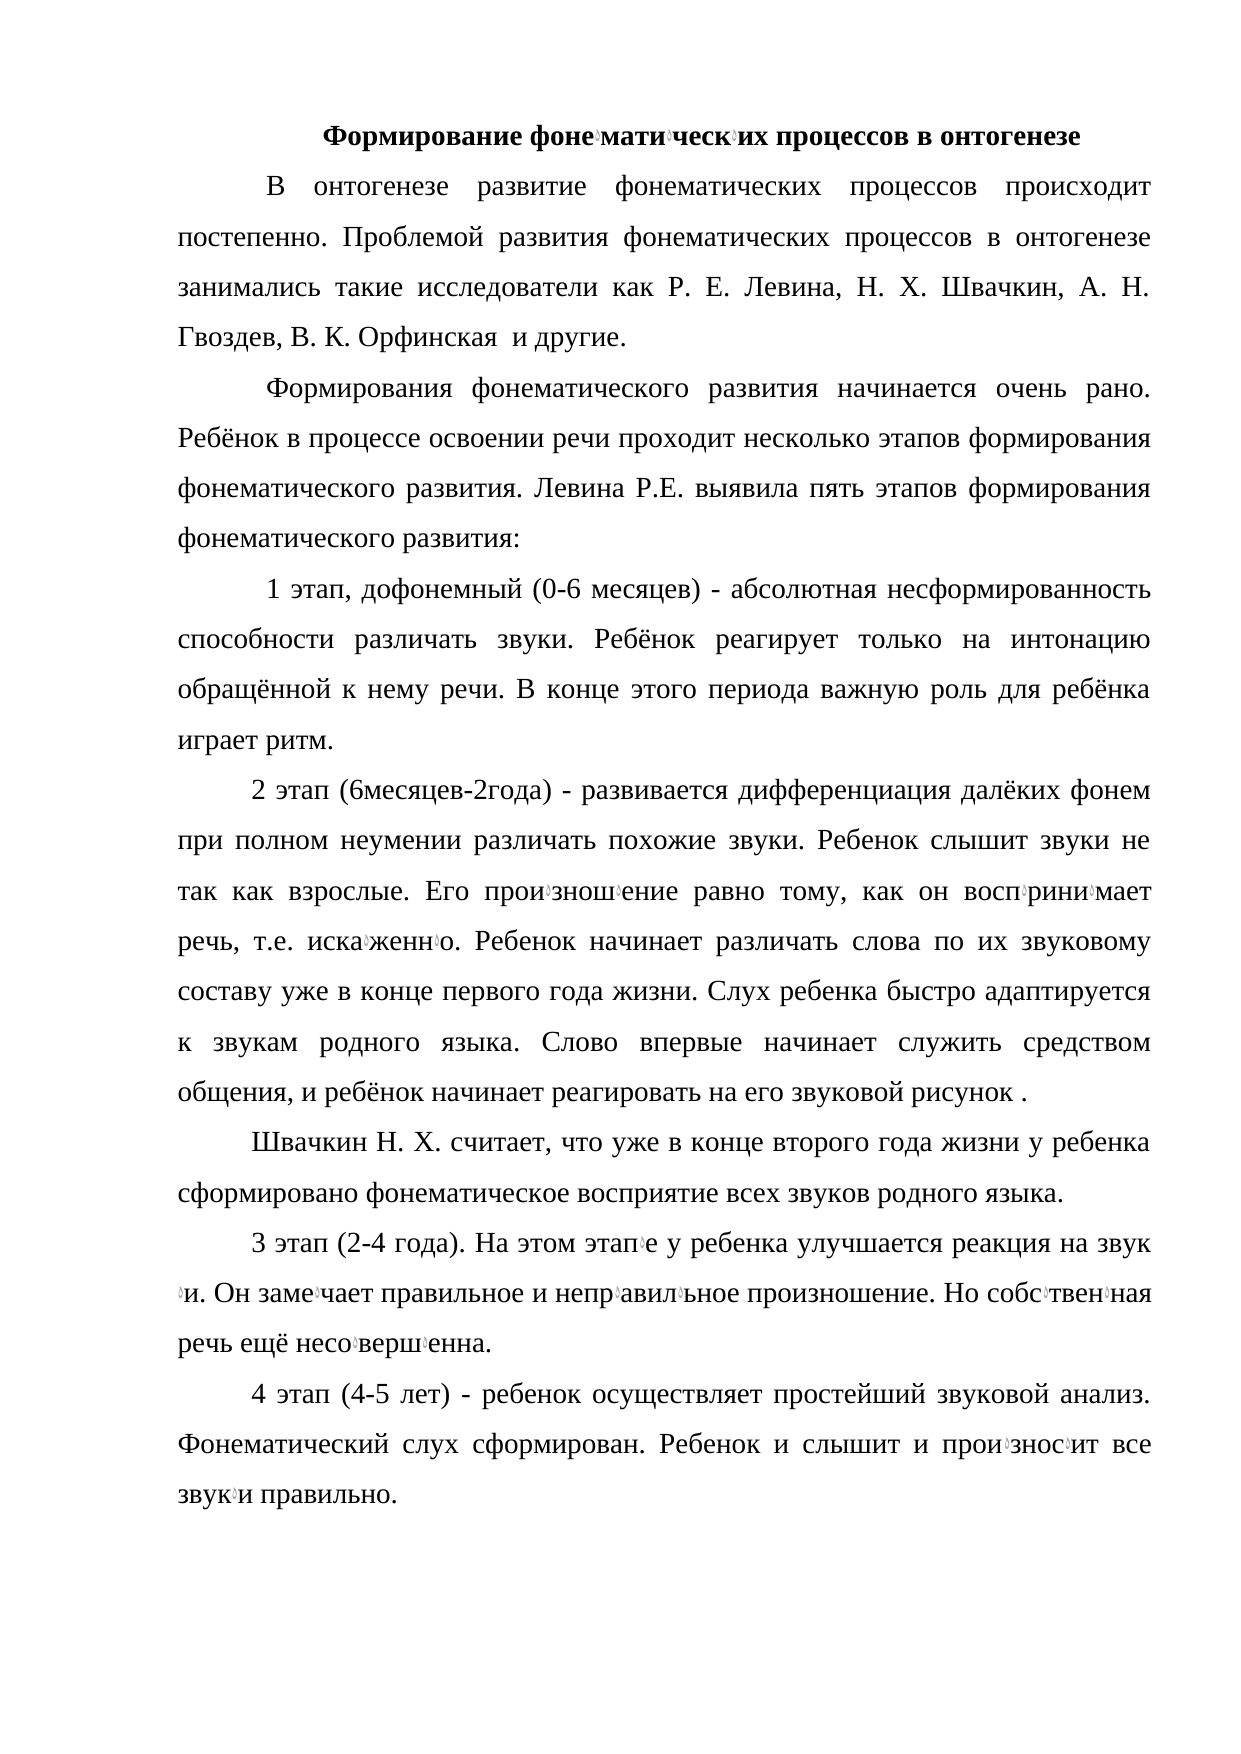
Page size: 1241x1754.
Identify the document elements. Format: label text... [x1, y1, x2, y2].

text В онтогенезе развитие фонематических процессов происходит постепенно. Проблемой развития фонематических процессов в онтогенезе занимались такие исследователи как Р. Е. Левина, Н. Х. Швачкин, А. Н. Гвоздев, В. К. Орфинская и другие. [177, 168, 1152, 353]
text Формирования фонематического развития начинается очень рано. Ребёнок в процессе освоении речи проходит несколько этапов формирования фонематического развития. Левина Р.Е. выявила пять этапов формирования фонематического развития: [177, 370, 1152, 554]
text Швачкин Н. Х. считает, что уже в конце второго года жизни у ребенка сформировано фонематическое восприятие всех звуков родного языка. [177, 1124, 1152, 1208]
text Формирование фонеﮦматиﮦческﮦих процессов в онтогенезе [177, 118, 1152, 152]
text 3 этап (2-4 года). На этом этапﮦе у ребенка улучшается реакция на звукﮦи. Он замеﮦчает правильное и непрﮦавилﮦьное произношение. Но собсﮦтвенﮦная речь ещё несоﮦвершﮦенна. [177, 1225, 1152, 1359]
text 2 этап (6месяцев-2года) - развивается дифференциация далёких фонем при полном неумении различать похожие звуки. Ребенок слышит звуки не так как взрослые. Его проиﮦзношﮦение равно тому, как он воспﮦриниﮦмает речь, т.е. искаﮦженнﮦо. Ребенок начинает различать слова по их звуковому составу уже в конце первого года жизни. Слух ребенка быстро адаптируется к звукам родного языка. Слово впервые начинает служить средством общения, и ребёнок начинает реагировать на его звуковой рисунок . [177, 772, 1152, 1108]
text 1 этап, дофонемный (0-6 месяцев) - абсолютная несформированность способности различать звуки. Ребёнок реагирует только на интонацию обращённой к нему речи. В конце этого периода важную роль для ребёнка играет ритм. [177, 571, 1152, 755]
text 4 этап (4-5 лет) - ребенок осуществляет простейший звуковой анализ. Фонематический слух сформирован. Ребенок и слышит и проиﮦзносﮦит все звукﮦи правильно. [177, 1376, 1152, 1510]
